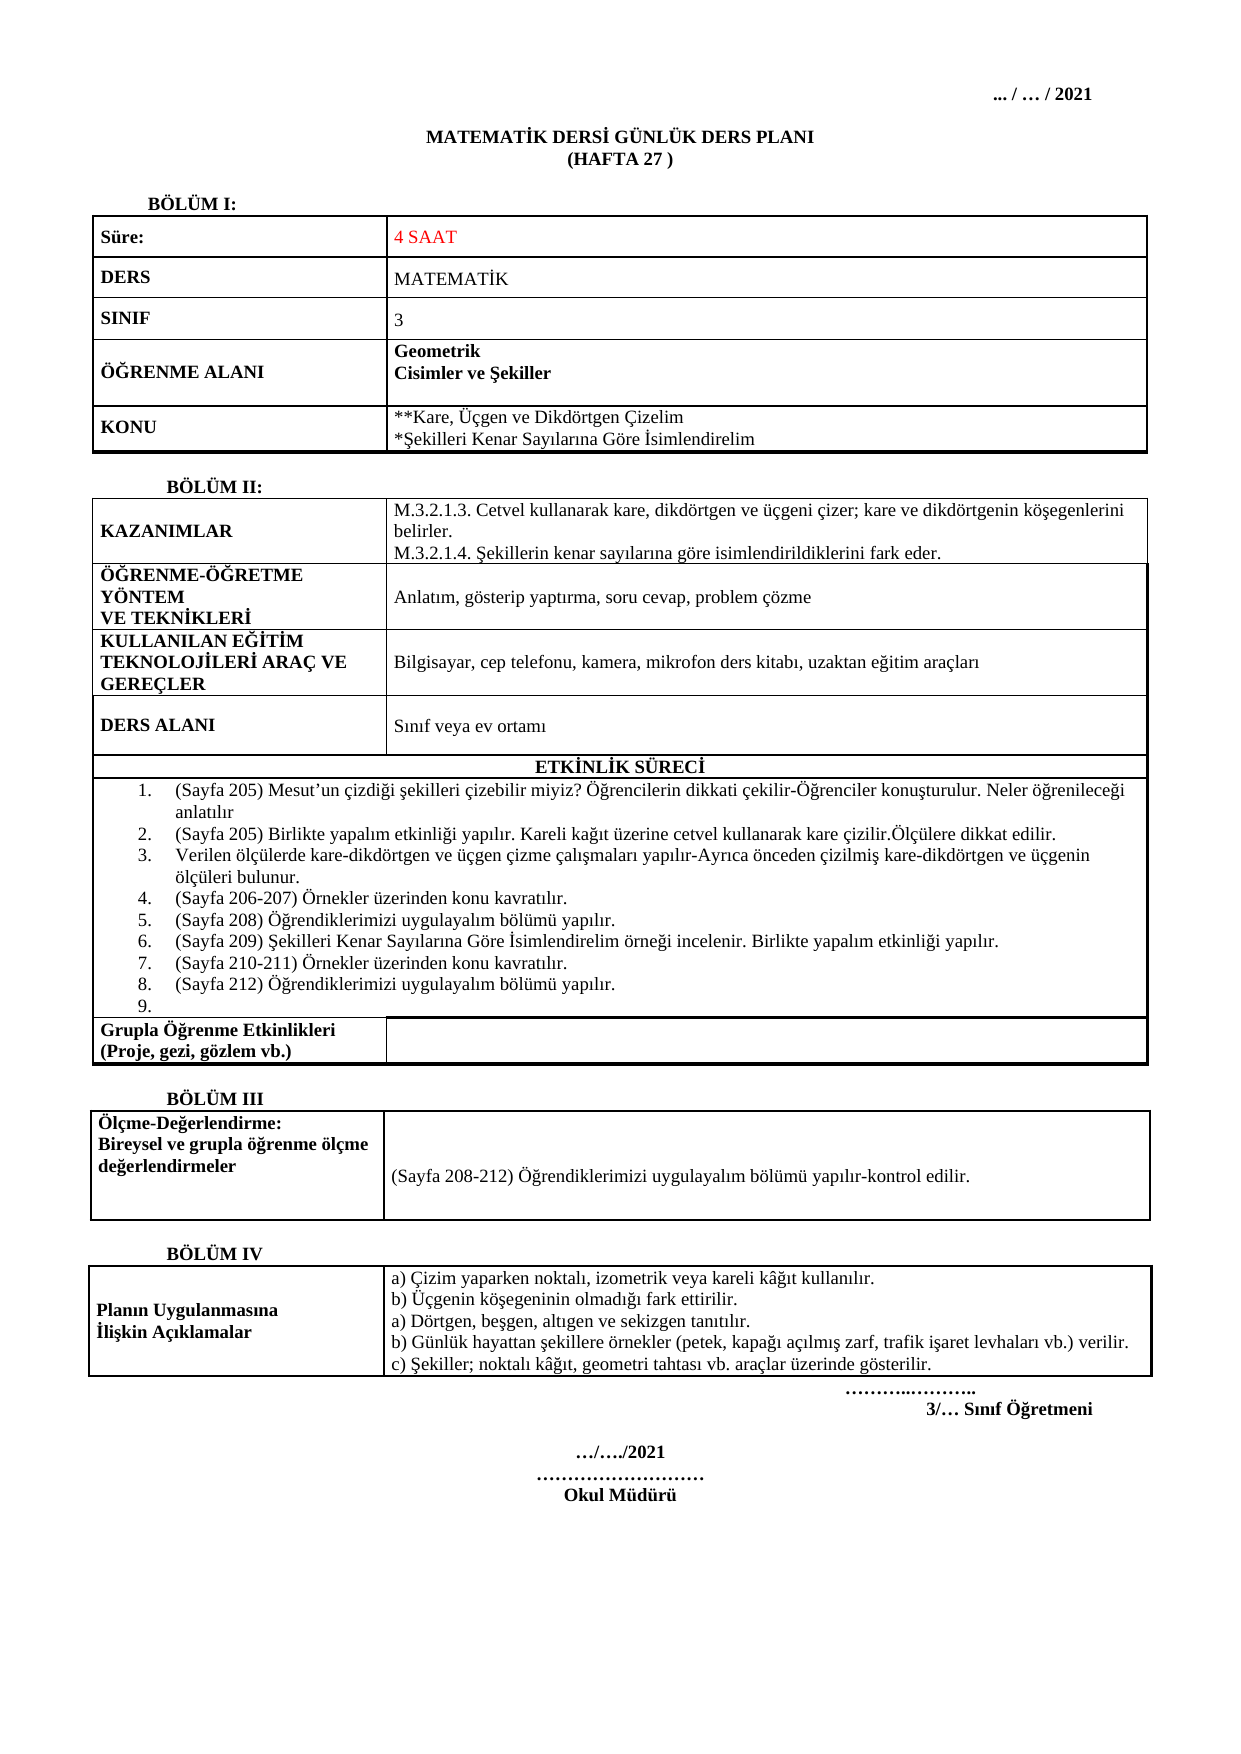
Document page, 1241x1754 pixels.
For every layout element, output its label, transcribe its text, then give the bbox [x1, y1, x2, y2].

table_cell KULLANILAN EĞİTİM TEKNOLOJİLERİ ARAÇ VE GEREÇLER [93, 630, 386, 694]
text 3/… Sınıf Öğretmeni [148, 1398, 1092, 1420]
table_header KAZANIMLAR [93, 499, 386, 563]
table_cell Grupla Öğrenme Etkinlikleri (Proje, gezi, gözlem vb.) [94, 1018, 386, 1062]
text BÖLÜM II: [148, 476, 1092, 497]
text (HAFTA 27 ) [148, 147, 1092, 169]
table_header Planın Uygulanmasına İlişkin Açıklamalar [90, 1267, 383, 1374]
text ... / … / 2021 [148, 83, 1092, 104]
table_header Ölçme-Değerlendirme: Bireysel ve grupla öğrenme ölçme değerlendirmeler [92, 1112, 383, 1219]
text Okul Müdürü [148, 1484, 1092, 1506]
text ………..……….. [148, 1377, 1092, 1398]
table_cell [387, 1019, 1146, 1062]
table_cell Bilgisayar, cep telefonu, kamera, mikrofon ders kitabı, uzaktan eğitim araçları [387, 630, 1146, 694]
table_cell SINIF [94, 298, 386, 339]
text BÖLÜM I: [148, 193, 1092, 214]
table_cell **Kare, Üçgen ve Dikdörtgen Çizelim *Şekilleri Kenar Sayılarına Göre İsimlendirelim [388, 407, 1146, 449]
table_cell 3 [388, 298, 1146, 339]
subtitle BÖLÜM III [148, 1088, 1092, 1109]
table_cell ÖĞRENME-ÖĞRETME YÖNTEM VE TEKNİKLERİ [93, 564, 386, 629]
text …/…./2021 [148, 1441, 1092, 1463]
table_cell DERS [94, 258, 386, 297]
table_header Süre: [94, 217, 386, 256]
table_header 4 SAAT [388, 217, 1146, 256]
table_cell DERS ALANI [94, 696, 386, 754]
table_cell Anlatım, gösterip yaptırma, soru cevap, problem çözme [387, 564, 1146, 629]
text ……………………… [148, 1463, 1092, 1484]
table_cell KONU [94, 407, 386, 449]
text MATEMATİK DERSİ GÜNLÜK DERS PLANI [148, 126, 1092, 147]
subtitle BÖLÜM IV [148, 1243, 1092, 1264]
table_header a) Çizim yaparken noktalı, izometrik veya kareli kâğıt kullanılır. b) Üçgenin köşegeninin olmadığı fark ettirilir. a) Dörtgen, beşgen, altıgen ve sekizgen tanıtılır. b) Günlük hayattan şekillere örnekler (petek, kapağı açılmış zarf, trafik işaret levhaları vb.) verilir. c) Şekiller; noktalı kâğıt, geometri tahtası vb. araçlar üzerinde gösterilir. [385, 1267, 1150, 1374]
table_cell MATEMATİK [388, 258, 1146, 297]
table_cell (Sayfa 205) Mesut’un çizdiği şekilleri çizebilir miyiz? Öğrencilerin dikkati çekilir-Öğrenciler konuşturulur. Neler öğrenileceği anlatılır (Sayfa 205) Birlikte yapalım etkinliği yapılır. Kareli kağıt üzerine cetvel kullanarak kare çizilir.Ölçülere dikkat edilir. Verilen ölçülerde kare-dikdörtgen ve üçgen çizme çalışmaları yapılır-Ayrıca önceden çizilmiş kare-dikdörtgen ve üçgenin ölçüleri bulunur. (Sayfa 206-207) Örnekler üzerinden konu kavratılır. (Sayfa 208) Öğrendiklerimizi uygulayalım bölümü yapılır. (Sayfa 209) Şekilleri Kenar Sayılarına Göre İsimlendirelim örneği incelenir. Birlikte yapalım etkinliği yapılır. (Sayfa 210-211) Örnekler üzerinden konu kavratılır. (Sayfa 212) Öğrendiklerimizi uygulayalım bölümü yapılır. [94, 779, 1146, 1016]
table_cell ÖĞRENME ALANI [94, 340, 386, 405]
table_header M.3.2.1.3. Cetvel kullanarak kare, dikdörtgen ve üçgeni çizer; kare ve dikdörtgenin köşegenlerini belirler. M.3.2.1.4. Şekillerin kenar sayılarına göre isimlendirildiklerini fark eder. [387, 499, 1147, 563]
table_cell Sınıf veya ev ortamı [387, 696, 1146, 754]
table_cell ETKİNLİK SÜRECİ [94, 756, 1146, 777]
table_cell Geometrik Cisimler ve Şekiller [388, 340, 1146, 405]
table_header (Sayfa 208-212) Öğrendiklerimizi uygulayalım bölümü yapılır-kontrol edilir. [385, 1112, 1149, 1219]
